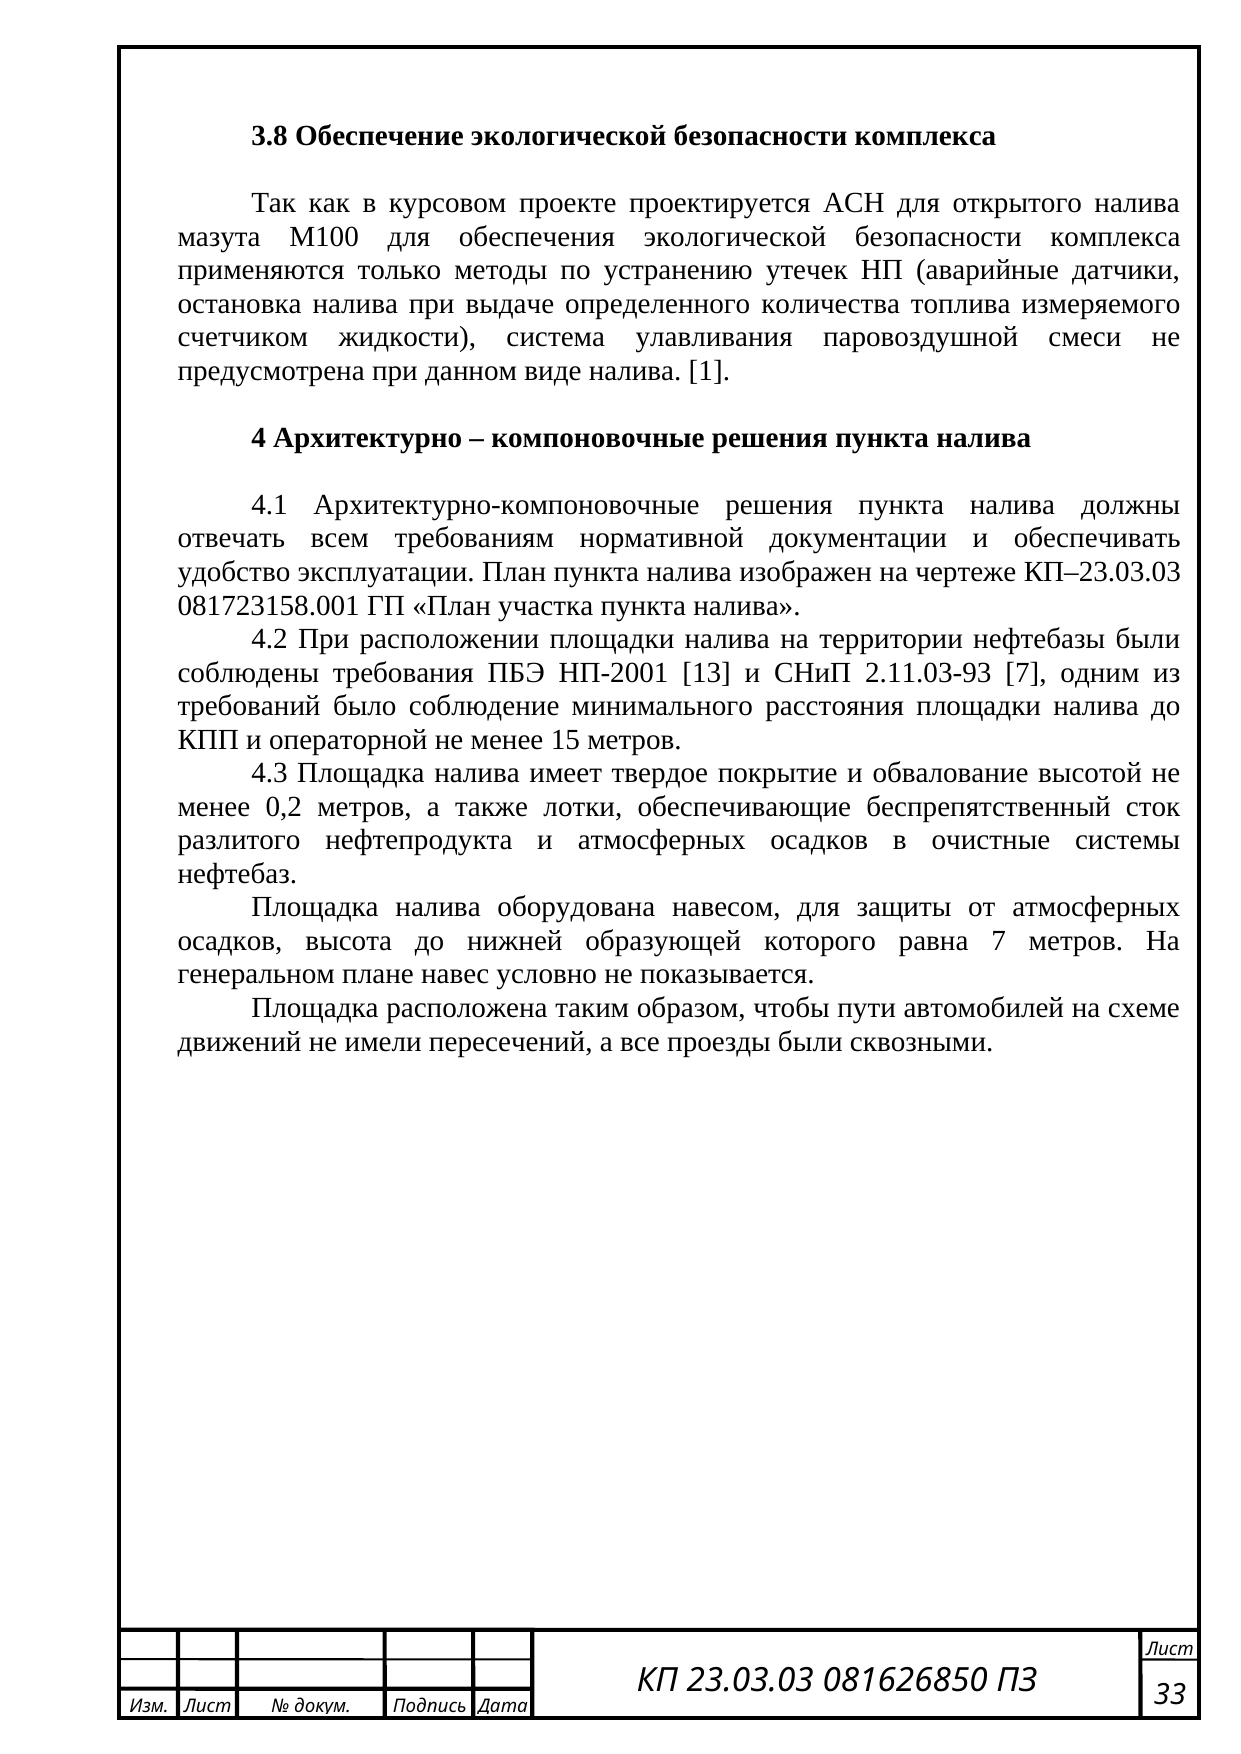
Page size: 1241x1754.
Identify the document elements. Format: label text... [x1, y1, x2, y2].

subtitle 3.8 Обеспечение экологической безопасности комплекса [177, 118, 1181, 152]
text Площадка расположена таким образом, чтобы пути автомобилей на схеме движений не имели пересечений, а все проезды были сквозными. [177, 990, 1181, 1057]
text 4.1 Архитектурно-компоновочные решения пункта налива должны отвечать всем требованиям нормативной документации и обеспечивать удобство эксплуатации. План пункта налива изображен на чертеже КП–23.03.03 081723158.001 ГП «План участка пункта налива». [177, 487, 1181, 621]
subtitle 4 Архитектурно – компоновочные решения пункта налива [177, 420, 1181, 453]
text 4.3 Площадка налива имеет твердое покрытие и обвалование высотой не менее 0,2 метров, а также лотки, обеспечивающие беспрепятственный сток разлитого нефтепродукта и атмосферных осадков в очистные системы нефтебаз. [177, 755, 1181, 889]
text 4.2 При расположении площадки налива на территории нефтебазы были соблюдены требования ПБЭ НП-2001 [13] и СНиП 2.11.03-93 [7], одним из требований было соблюдение минимального расстояния площадки налива до КПП и операторной не менее 15 метров. [177, 621, 1181, 755]
text Так как в курсовом проекте проектируется АСН для открытого налива мазута М100 для обеспечения экологической безопасности комплекса применяются только методы по устранению утечек НП (аварийные датчики, остановка налива при выдаче определенного количества топлива измеряемого счетчиком жидкости), система улавливания паровоздушной смеси не предусмотрена при данном виде налива. [1]. [177, 185, 1181, 386]
text Площадка налива оборудована навесом, для защиты от атмосферных осадков, высота до нижней образующей которого равна 7 метров. На генеральном плане навес условно не показывается. [177, 889, 1181, 990]
